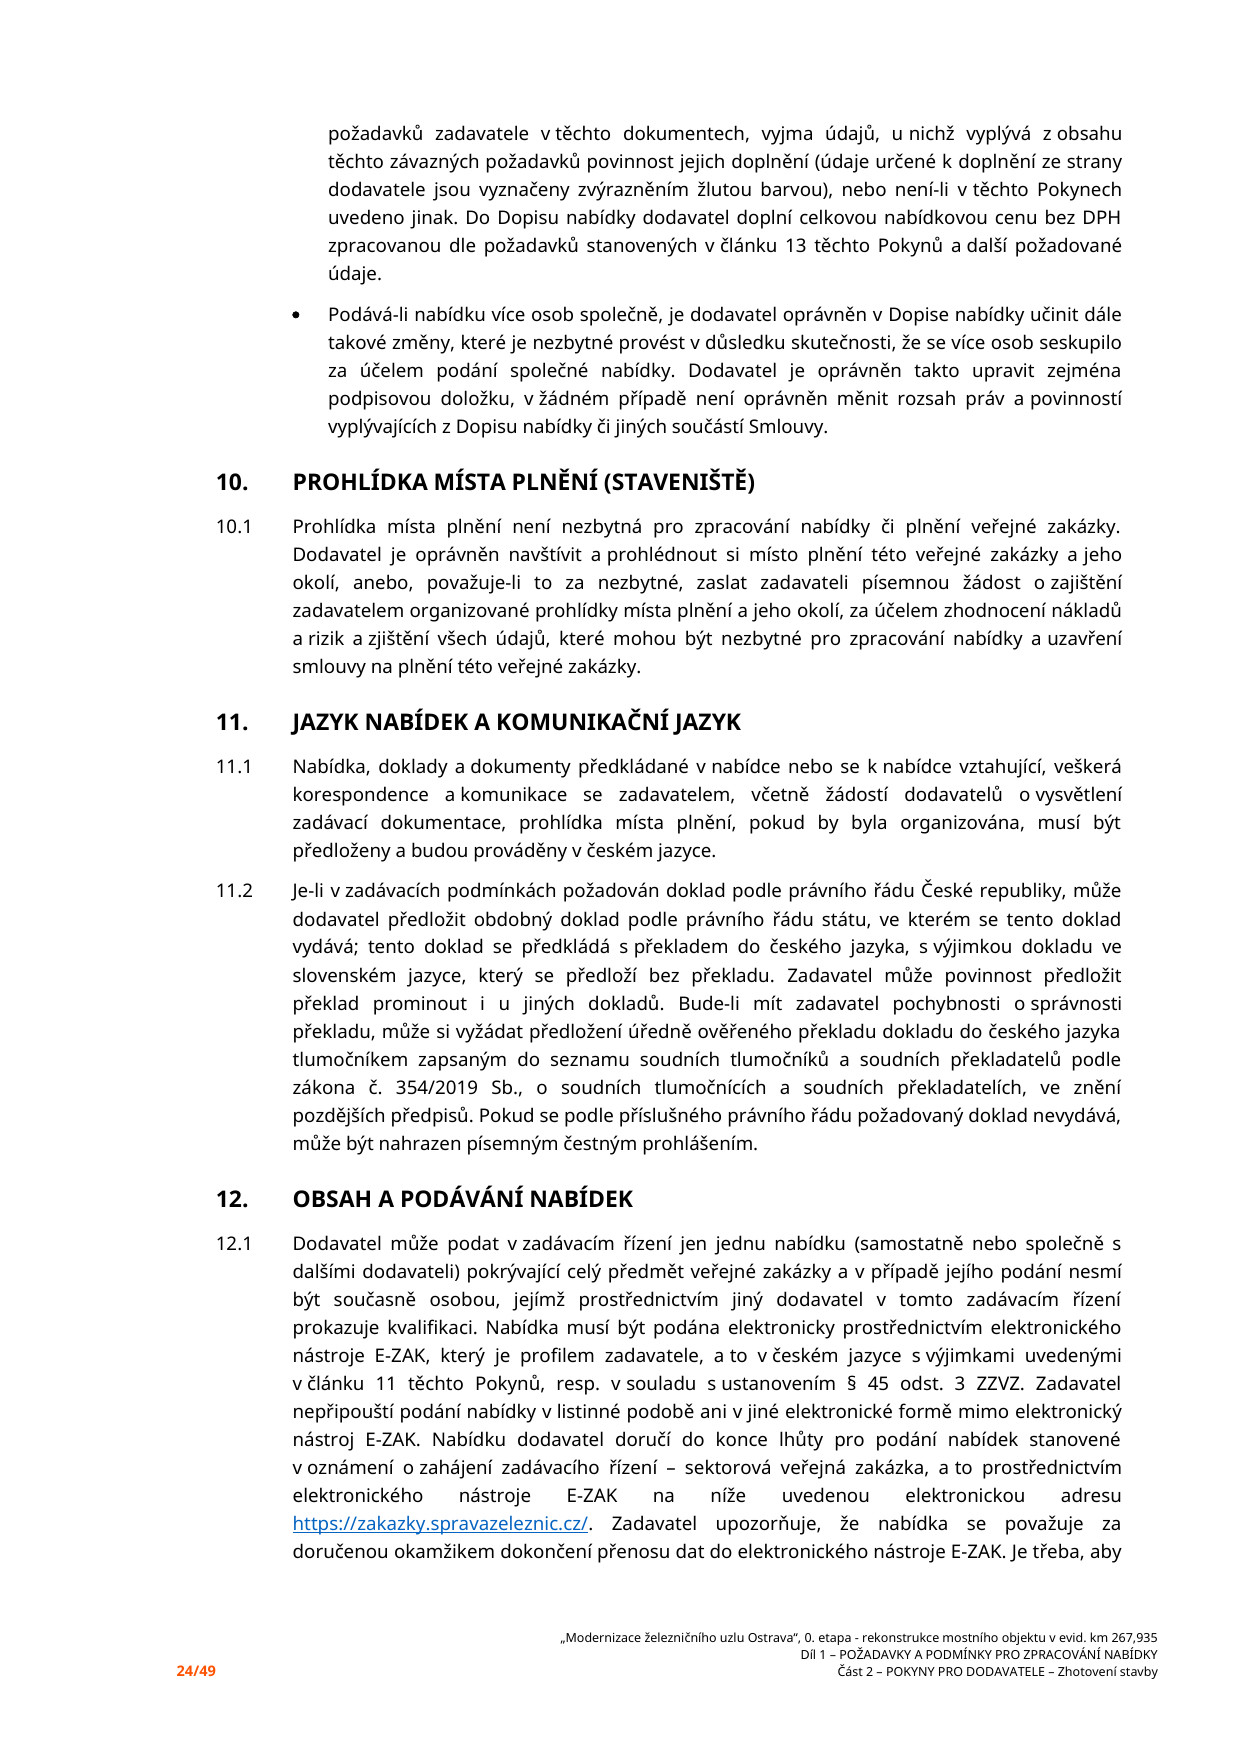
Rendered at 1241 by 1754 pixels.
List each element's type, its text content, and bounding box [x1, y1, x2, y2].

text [292, 121, 1122, 286]
text Je-li v zadávacích podmínkách požadován doklad podle právního řádu České republiky, může dodavatel předložit obdobný doklad podle právního řádu státu, ve kterém se tento doklad vydává; tento doklad se předkládá s překladem do českého jazyka, s výjimkou dokladu ve slovenském jazyce, který se předloží bez překladu. Zadavatel může povinnost předložit překlad prominout i u jiných dokladů. Bude-li mít zadavatel pochybnosti o správnosti překladu, může si vyžádat předložení úředně ověřeného překladu dokladu do českého jazyka tlumočníkem zapsaným do seznamu soudních tlumočníků a soudních překladatelů podle zákona č. 354/2019 Sb., o soudních tlumočnících a soudních překladatelích, ve znění pozdějších předpisů. Pokud se podle příslušného právního řádu požadovaný doklad nevydává, může být nahrazen písemným čestným prohlášením. [216, 878, 1122, 1156]
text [216, 1230, 1122, 1564]
text Podává-li nabídku více osob společně, je dodavatel oprávněn v Dopise nabídky učinit dále takové změny, které je nezbytné provést v důsledku skutečnosti, že se více osob seskupilo za účelem podání společné nabídky. Dodavatel je oprávněn takto upravit zejména podpisovou doložku, v žádném případě není oprávněn měnit rozsah práv a povinností vyplývajících z Dopisu nabídky či jiných součástí Smlouvy. [292, 301, 1122, 439]
text OBSAH a PODÁVÁNÍ NABÍDEK [216, 1183, 1122, 1214]
text JAZYK NABÍDEK A KOMUNIKAČNÍ JAZYK [216, 706, 1122, 738]
text Prohlídka místa plnění není nezbytná pro zpracování nabídky či plnění veřejné zakázky. Dodavatel je oprávněn navštívit a prohlédnout si místo plnění této veřejné zakázky a jeho okolí, anebo, považuje-li to za nezbytné, zaslat zadavateli písemnou žádost o zajištění zadavatelem organizované prohlídky místa plnění a jeho okolí, za účelem zhodnocení nákladů a rizik a zjištění všech údajů, které mohou být nezbytné pro zpracování nabídky a uzavření smlouvy na plnění této veřejné zakázky. [216, 513, 1122, 679]
text Nabídka, doklady a dokumenty předkládané v nabídce nebo se k nabídce vztahující, veškerá korespondence a komunikace se zadavatelem, včetně žádostí dodavatelů o vysvětlení zadávací dokumentace, prohlídka místa plnění, pokud by byla organizována, musí být předloženy a budou prováděny v českém jazyce. [216, 753, 1122, 863]
text PROHLÍDKA MÍSTA PLNĚNÍ (STAVENIŠTĚ) [216, 466, 1122, 498]
